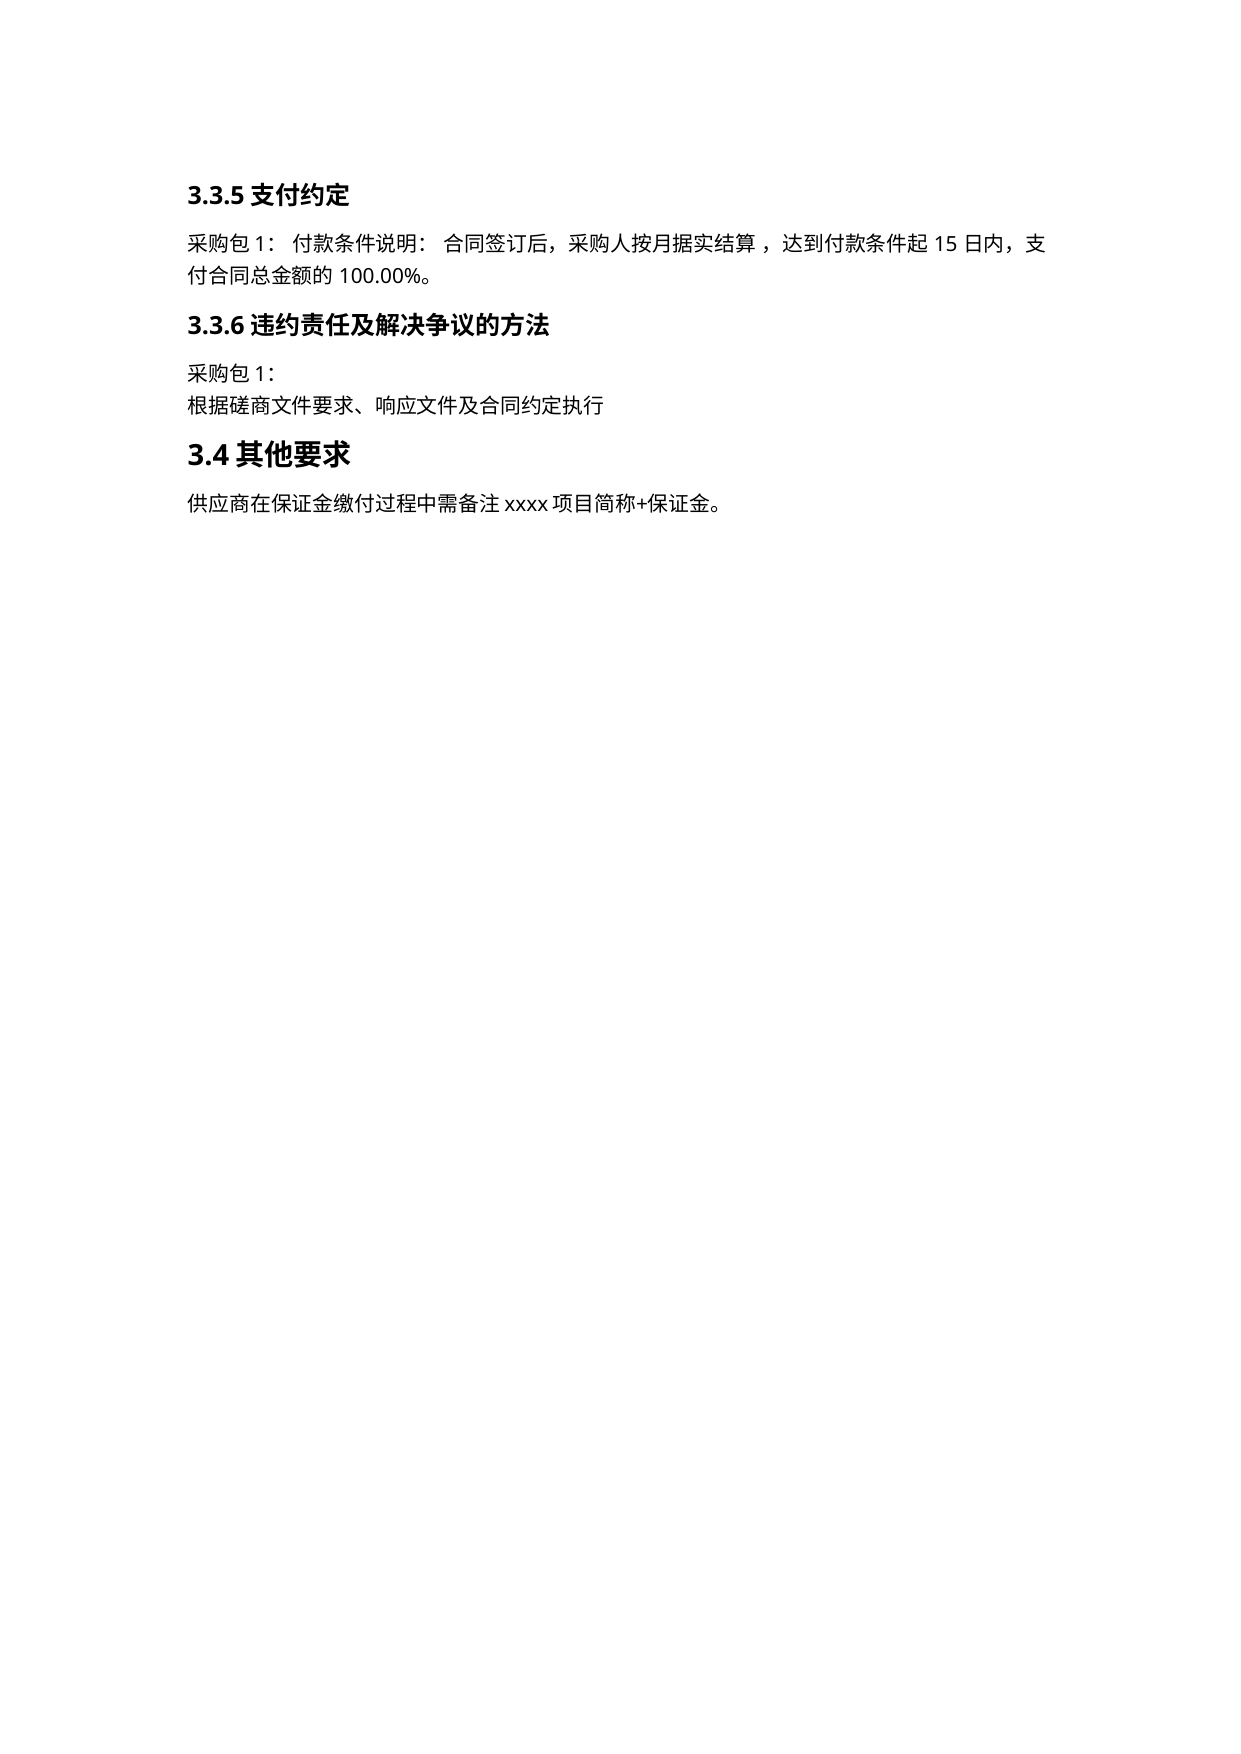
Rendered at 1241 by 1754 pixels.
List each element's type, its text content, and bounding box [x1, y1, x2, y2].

text 3.4其他要求 [187, 422, 1053, 487]
text 根据磋商文件要求、响应文件及合同约定执行 [187, 389, 1053, 422]
text 采购包1： [187, 357, 1053, 389]
text 采购包1： 付款条件说明： 合同签订后，采购人按月据实结算 ，达到付款条件起 15 日内，支付合同总金额的 100.00%。 [187, 227, 1053, 292]
text 供应商在保证金缴付过程中需备注xxxx项目简称+保证金。 [187, 487, 1053, 519]
text 3.3.5支付约定 [187, 162, 1053, 227]
text 3.3.6违约责任及解决争议的方法 [187, 292, 1053, 357]
